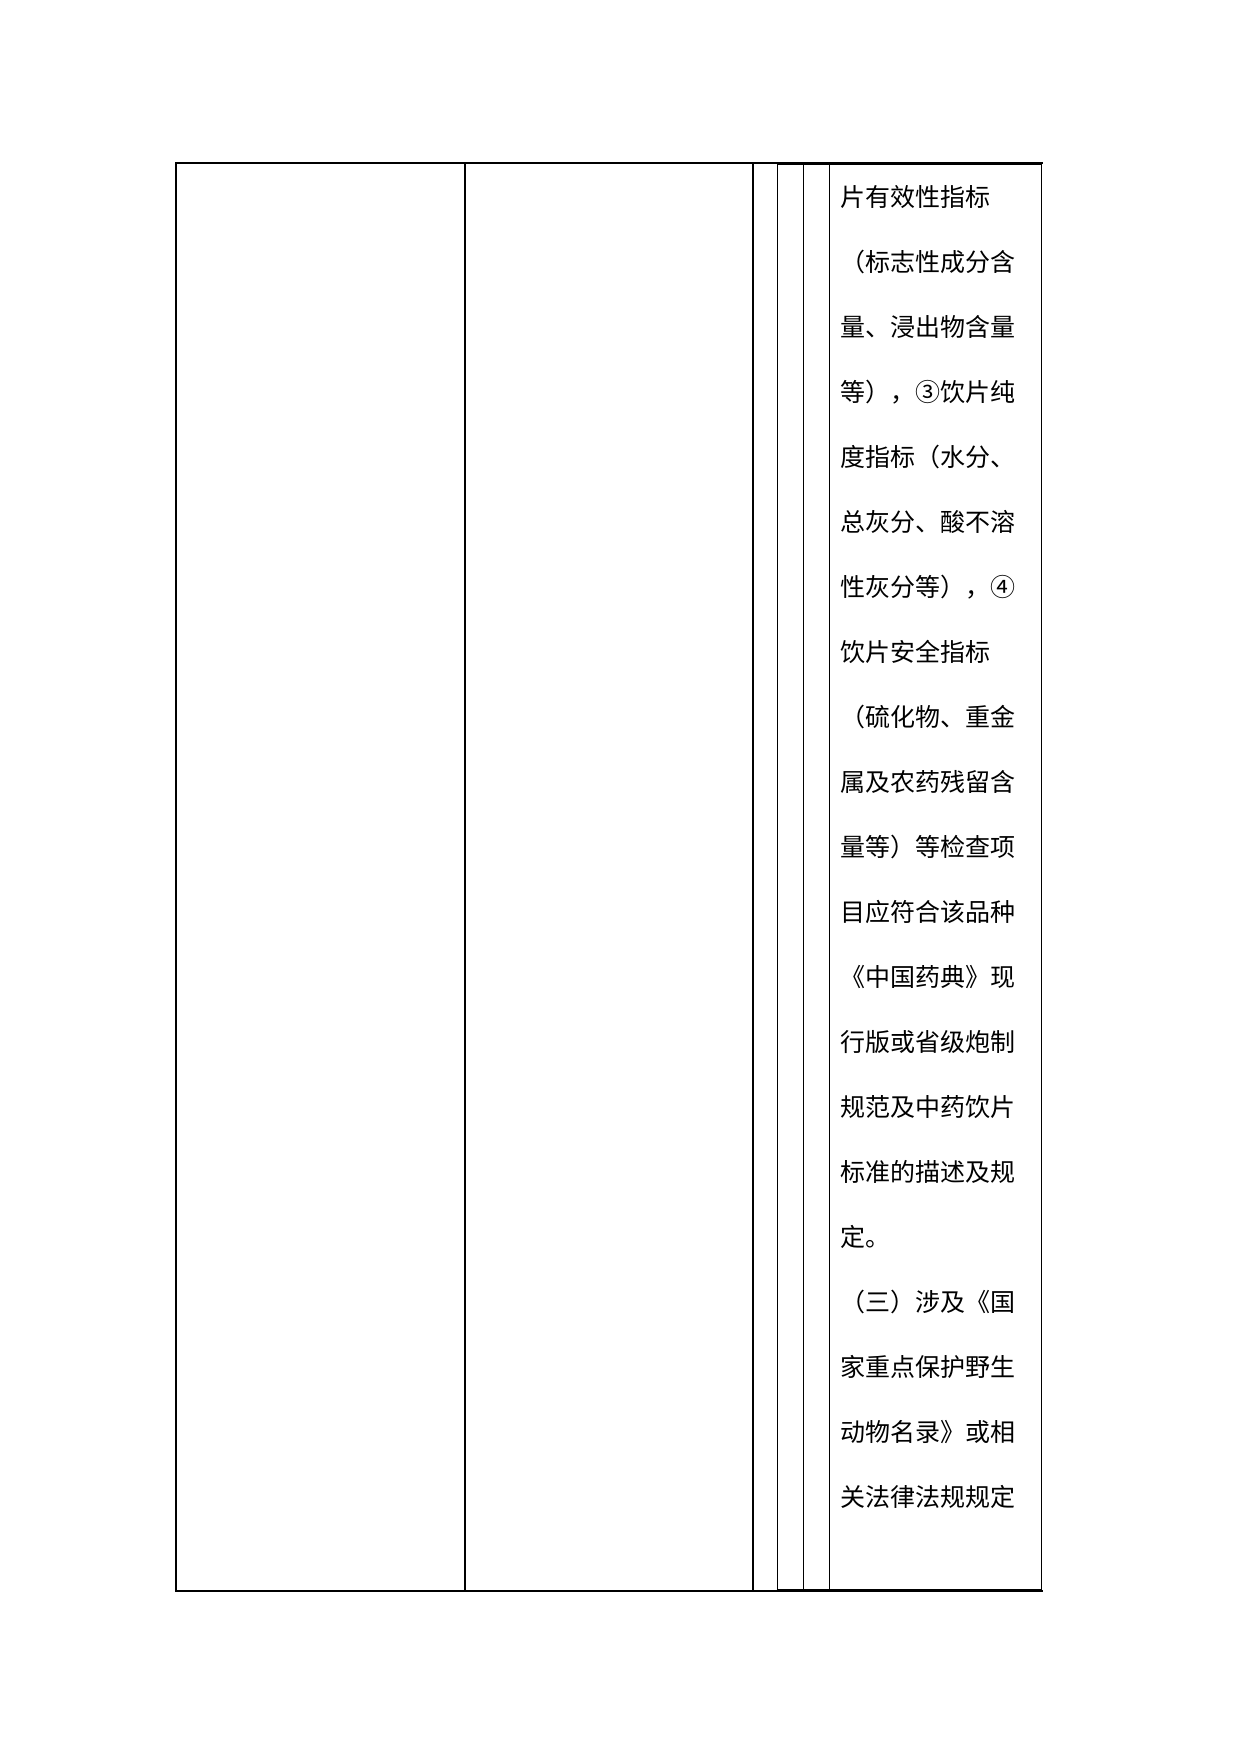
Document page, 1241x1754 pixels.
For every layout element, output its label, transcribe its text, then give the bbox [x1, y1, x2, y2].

table_cell [466, 164, 752, 1590]
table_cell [804, 165, 829, 1589]
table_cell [778, 165, 803, 1589]
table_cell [754, 164, 777, 1590]
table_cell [830, 165, 1041, 1589]
table_cell 1 [177, 164, 464, 1590]
